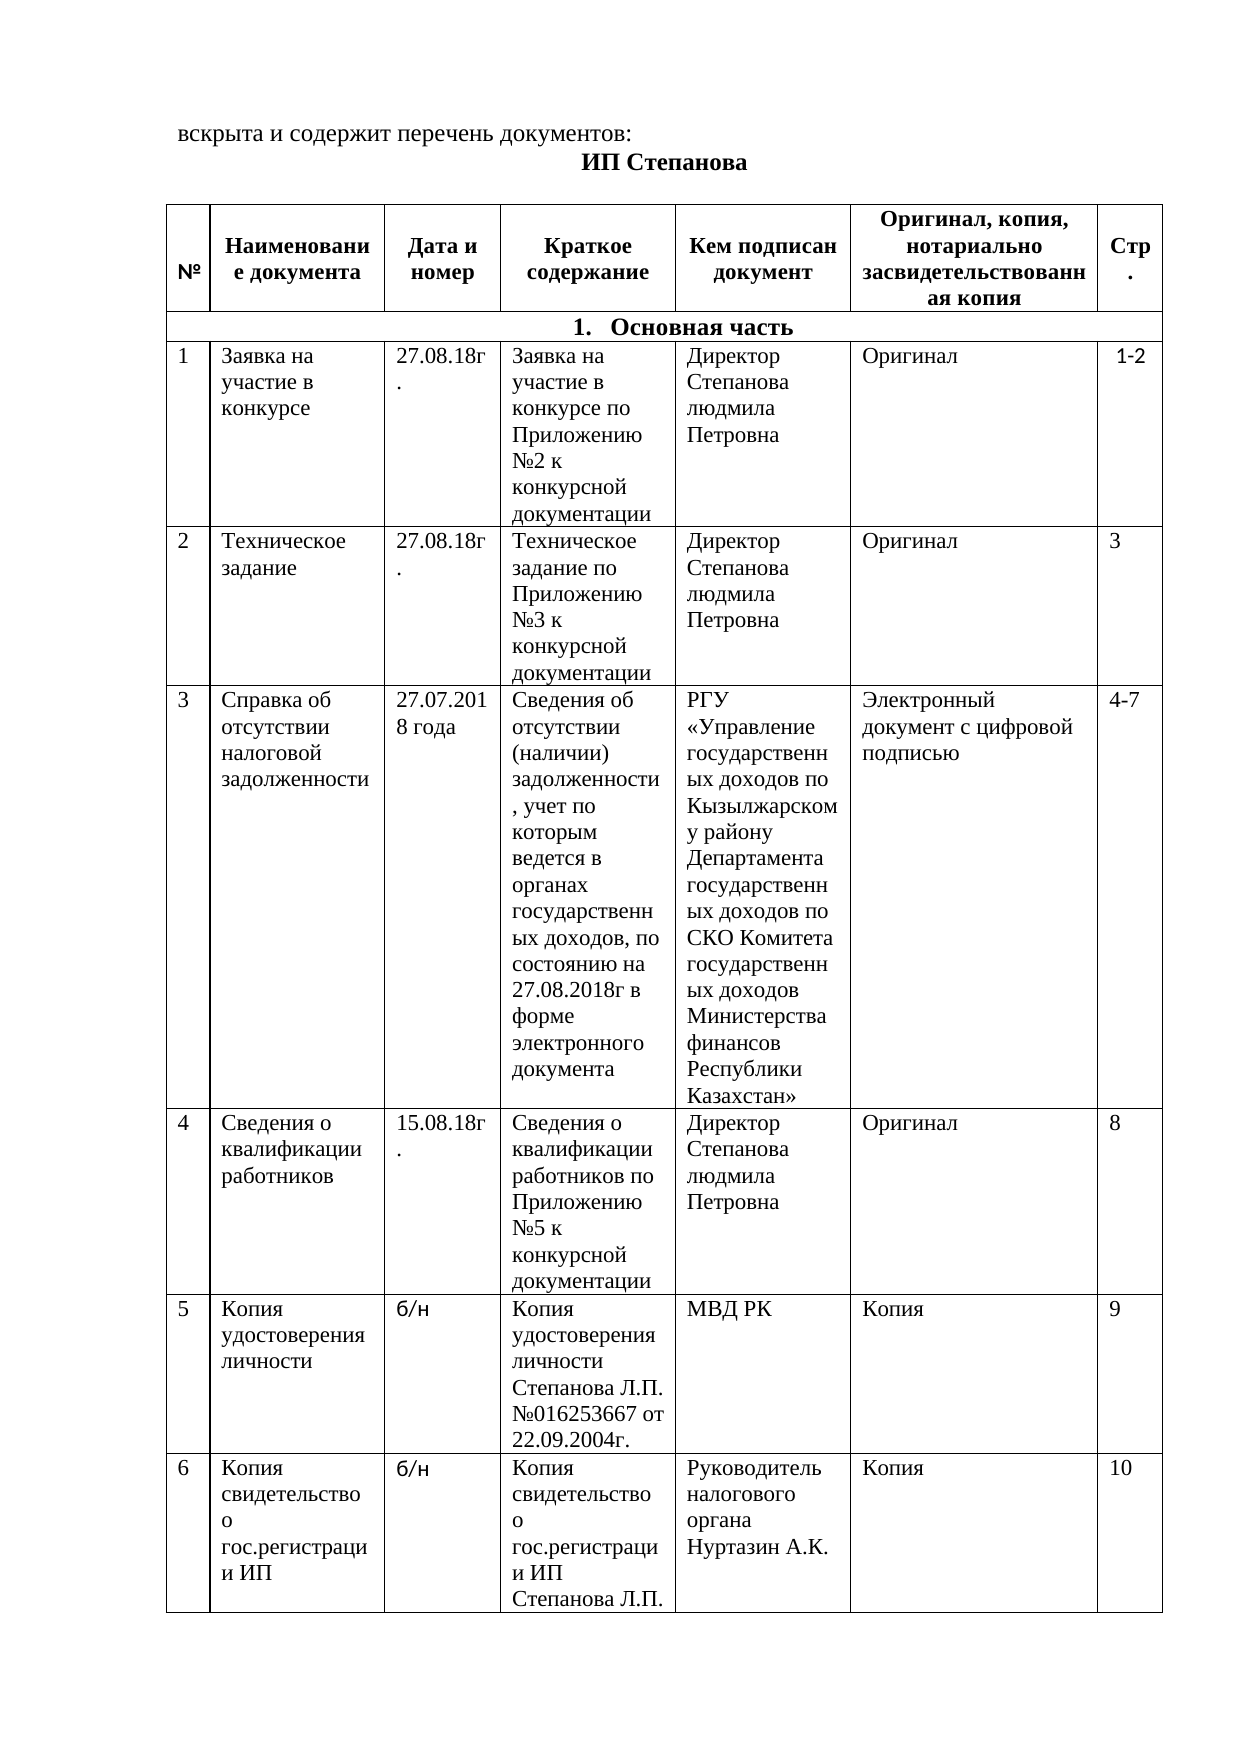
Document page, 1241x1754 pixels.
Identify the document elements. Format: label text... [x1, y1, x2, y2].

table_cell Справка об отсутствии налоговой задолженности [211, 686, 384, 1108]
table_cell Электронный документ с цифровой подписью [851, 686, 1097, 1108]
table_cell Копия [851, 1295, 1097, 1453]
table_header Наименование документа [211, 205, 384, 311]
table_cell 1 [167, 342, 209, 526]
table_cell 1-2 [1098, 342, 1162, 526]
table_cell 27.08.18г. [385, 527, 500, 685]
table_cell 10 [1098, 1454, 1162, 1612]
table_cell 3 [1098, 527, 1162, 685]
table_cell 6 [167, 1454, 209, 1612]
table_header Дата и номер [385, 205, 500, 311]
table_cell Оригинал [851, 342, 1097, 526]
table_cell Сведения об отсутствии (наличии) задолженности, учет по которым ведется в органах государственных доходов, по состоянию на 27.08.2018г в форме электронного документа [501, 686, 675, 1108]
table_cell 8 [1098, 1109, 1162, 1293]
table_header Стр. [1098, 205, 1162, 311]
table_cell 27.07.2018 года [385, 686, 500, 1108]
table_cell МВД РК [676, 1295, 850, 1453]
text вскрыта и содержит перечень документов: [177, 118, 1152, 147]
table_cell Директор Степанова людмила Петровна [676, 1109, 850, 1293]
table_cell Сведения о квалификации работников по Приложению №5 к конкурсной документации [501, 1109, 675, 1293]
table_cell Оригинал [851, 1109, 1097, 1293]
table_header Краткое содержание [501, 205, 675, 311]
table_cell Заявка на участие в конкурсе [211, 342, 384, 526]
table_cell РГУ «Управление государственных доходов по Кызылжарскому району Департамента государственных доходов по СКО Комитета государственных доходов Министерства финансов Республики Казахстан» [676, 686, 850, 1108]
table_cell Основная часть [167, 312, 1162, 341]
table_cell Оригинал [851, 527, 1097, 685]
table_header Кем подписан документ [676, 205, 850, 311]
table_cell Директор Степанова людмила Петровна [676, 527, 850, 685]
table_cell Копия [851, 1454, 1097, 1612]
table_cell б/н [385, 1454, 500, 1612]
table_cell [676, 1454, 850, 1612]
table_cell 5 [167, 1295, 209, 1453]
table_cell Копия удостоверения личности [211, 1295, 384, 1453]
table_cell 15.08.18г. [385, 1109, 500, 1293]
table_cell 4-7 [1098, 686, 1162, 1108]
table_cell 3 [167, 686, 209, 1108]
text ИП Степанова [177, 147, 1152, 176]
table_cell 9 [1098, 1295, 1162, 1453]
table_cell Техническое задание [211, 527, 384, 685]
table_cell 4 [167, 1109, 209, 1293]
table_cell б/н [385, 1295, 500, 1453]
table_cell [211, 1454, 384, 1612]
table_cell 2 [167, 527, 209, 685]
table_cell Заявка на участие в конкурсе по Приложению №2 к конкурсной документации [501, 342, 675, 526]
table_cell Директор Степанова людмила Петровна [676, 342, 850, 526]
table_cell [501, 1454, 675, 1612]
table_cell Техническое задание по Приложению №3 к конкурсной документации [501, 527, 675, 685]
table_cell Сведения о квалификации работников [211, 1109, 384, 1293]
table_cell 27.08.18г. [385, 342, 500, 526]
table_header № [167, 205, 209, 311]
table_header Оригинал, копия, нотариально засвидетельствованная копия [851, 205, 1097, 311]
table_cell Копия удостоверения личности Степанова Л.П. №016253667 от 22.09.2004г. [501, 1295, 675, 1453]
